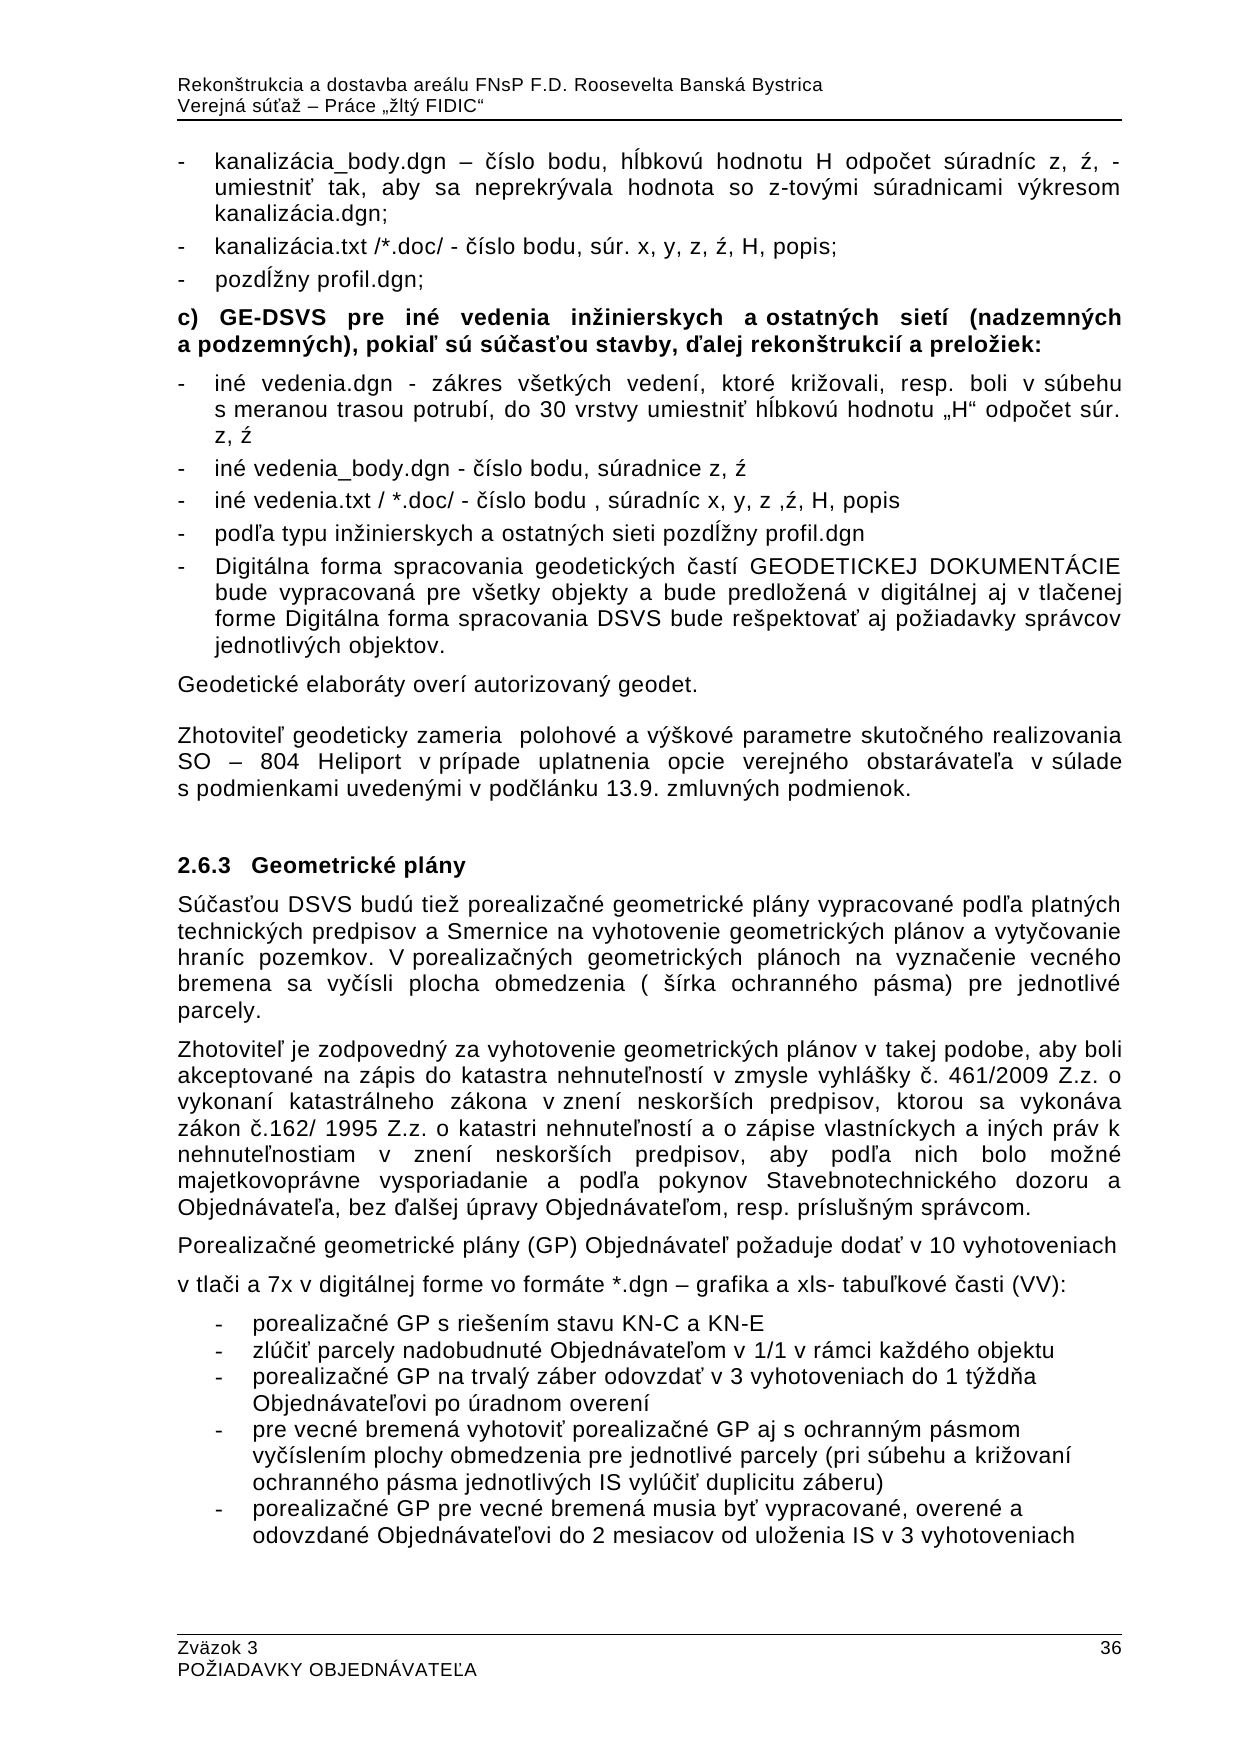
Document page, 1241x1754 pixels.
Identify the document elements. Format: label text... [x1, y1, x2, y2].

text Porealizačné geometrické plány (GP) Objednávateľ požaduje dodať v 10 vyhotoveniach [177, 1232, 1122, 1259]
text Zhotoviteľ geodeticky zameria polohové a výškové parametre skutočného realizovania SO – 804 Heliport v prípade uplatnenia opcie verejného obstarávateľa v súlade s podmienkami uvedenými v podčlánku 13.9. zmluvných podmienok. [177, 722, 1122, 801]
list porealizačné GP pre vecné bremená musia byť vypracované, overené a odovzdané Objednávateľovi do 2 mesiacov od uloženia IS v 3 vyhotoveniach [215, 1495, 1122, 1548]
text Geodetické elaboráty overí autorizovaný geodet. [177, 671, 1122, 697]
list pre vecné bremená vyhotoviť porealizačné GP aj s ochranným pásmom vyčíslením plochy obmedzenia pre jednotlivé parcely (pri súbehu a križovaní ochranného pásma jednotlivých IS vylúčiť duplicitu záberu) [215, 1416, 1122, 1495]
text v tlači a 7x v digitálnej forme vo formáte *.dgn – grafika a xls- tabuľkové časti (VV): [177, 1271, 1122, 1298]
subtitle 2.6.3 Geometrické plány [177, 852, 1122, 879]
text c) GE-DSVS pre iné vedenia inžinierskych a ostatných sietí (nadzemných a podzemných), pokiaľ sú súčasťou stavby, ďalej rekonštrukcií a preložiek: [177, 304, 1122, 357]
list zlúčiť parcely nadobudnuté Objednávateľom v 1/1 v rámci každého objektu [215, 1337, 1122, 1363]
list - podľa typu inžinierskych a ostatných sieti pozdĺžny profil.dgn [177, 520, 1122, 546]
list - Digitálna forma spracovania geodetických častí GEODETICKEJ DOKUMENTÁCIE bude vypracovaná pre všetky objekty a bude predložená v digitálnej aj v tlačenej forme Digitálna forma spracovania DSVS bude rešpektovať aj požiadavky správcov jednotlivých objektov. [177, 553, 1122, 658]
list - iné vedenia.txt / *.doc/ - číslo bodu , súradníc x, y, z ,ź, H, popis [177, 487, 1122, 514]
list porealizačné GP s riešením stavu KN-C a KN-E [215, 1310, 1122, 1337]
list - pozdĺžny profil.dgn; [177, 266, 1122, 292]
list - iné vedenia_body.dgn - číslo bodu, súradnice z, ź [177, 455, 1122, 481]
text Súčasťou DSVS budú tiež porealizačné geometrické plány vypracované podľa platných technických predpisov a Smernice na vyhotovenie geometrických plánov a vytyčovanie hraníc pozemkov. V porealizačných geometrických plánoch na vyznačenie vecného bremena sa vyčísli plocha obmedzenia ( šírka ochranného pásma) pre jednotlivé parcely. [177, 891, 1122, 1023]
text Zhotoviteľ je zodpovedný za vyhotovenie geometrických plánov v takej podobe, aby boli akceptované na zápis do katastra nehnuteľností v zmysle vyhlášky č. 461/2009 Z.z. o vykonaní katastrálneho zákona v znení neskorších predpisov, ktorou sa vykonáva zákon č.162/ 1995 Z.z. o katastri nehnuteľností a o zápise vlastníckych a iných práv k nehnuteľnostiam v znení neskorších predpisov, aby podľa nich bolo možné majetkovoprávne vysporiadanie a podľa pokynov Stavebnotechnického dozoru a Objednávateľa, bez ďalšej úpravy Objednávateľom, resp. príslušným správcom. [177, 1036, 1122, 1220]
list porealizačné GP na trvalý záber odovzdať v 3 vyhotoveniach do 1 týždňa Objednávateľovi po úradnom overení [215, 1363, 1122, 1416]
list - kanalizácia.txt /*.doc/ - číslo bodu, súr. x, y, z, ź, H, popis; [177, 233, 1122, 259]
list - iné vedenia.dgn - zákres všetkých vedení, ktoré križovali, resp. boli v súbehu s meranou trasou potrubí, do 30 vrstvy umiestniť hĺbkovú hodnotu „H“ odpočet súr. z, ź [177, 369, 1122, 449]
list - kanalizácia_body.dgn – číslo bodu, hĺbkovú hodnotu H odpočet súradníc z, ź, - umiestniť tak, aby sa neprekrývala hodnota so z-tovými súradnicami výkresom kanalizácia.dgn; [177, 148, 1122, 227]
